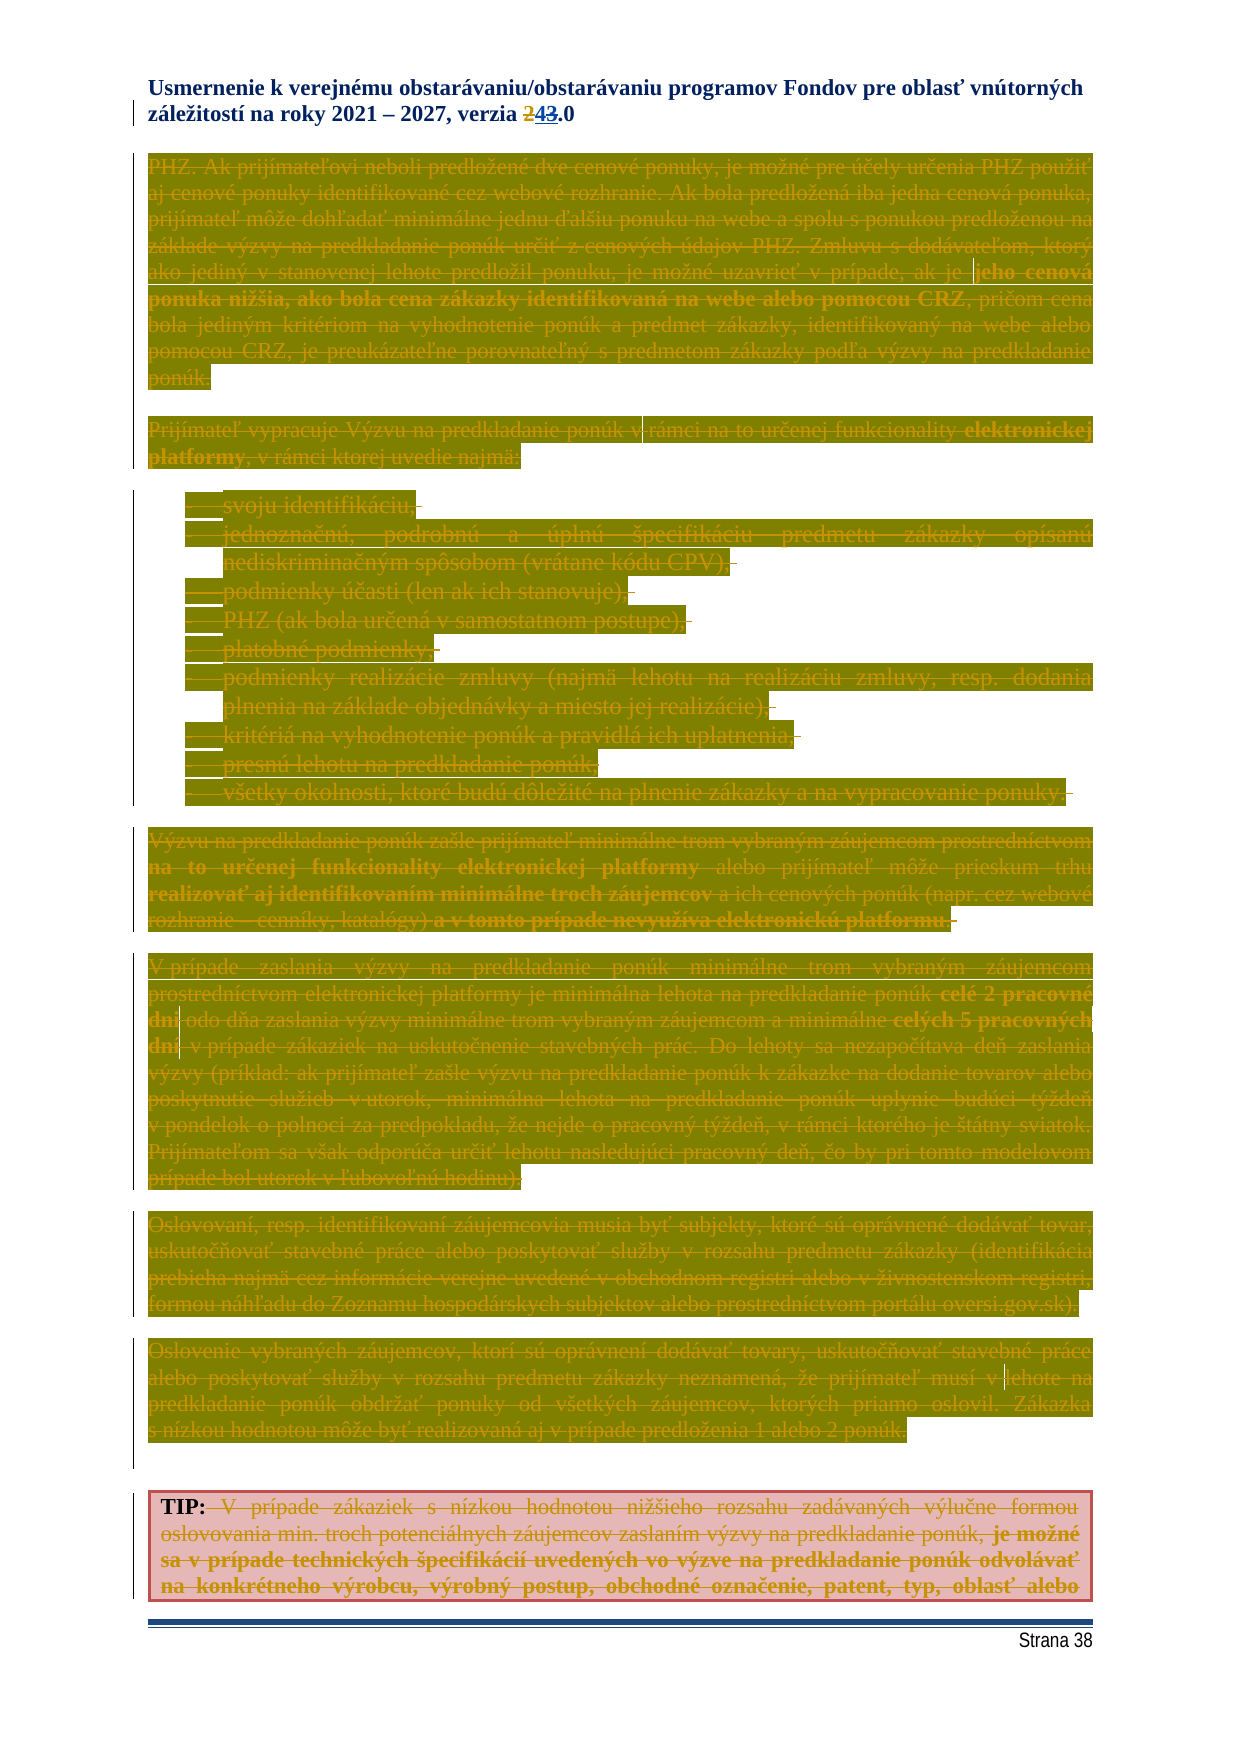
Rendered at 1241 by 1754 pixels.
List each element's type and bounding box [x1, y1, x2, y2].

table_header [151, 1493, 1090, 1599]
